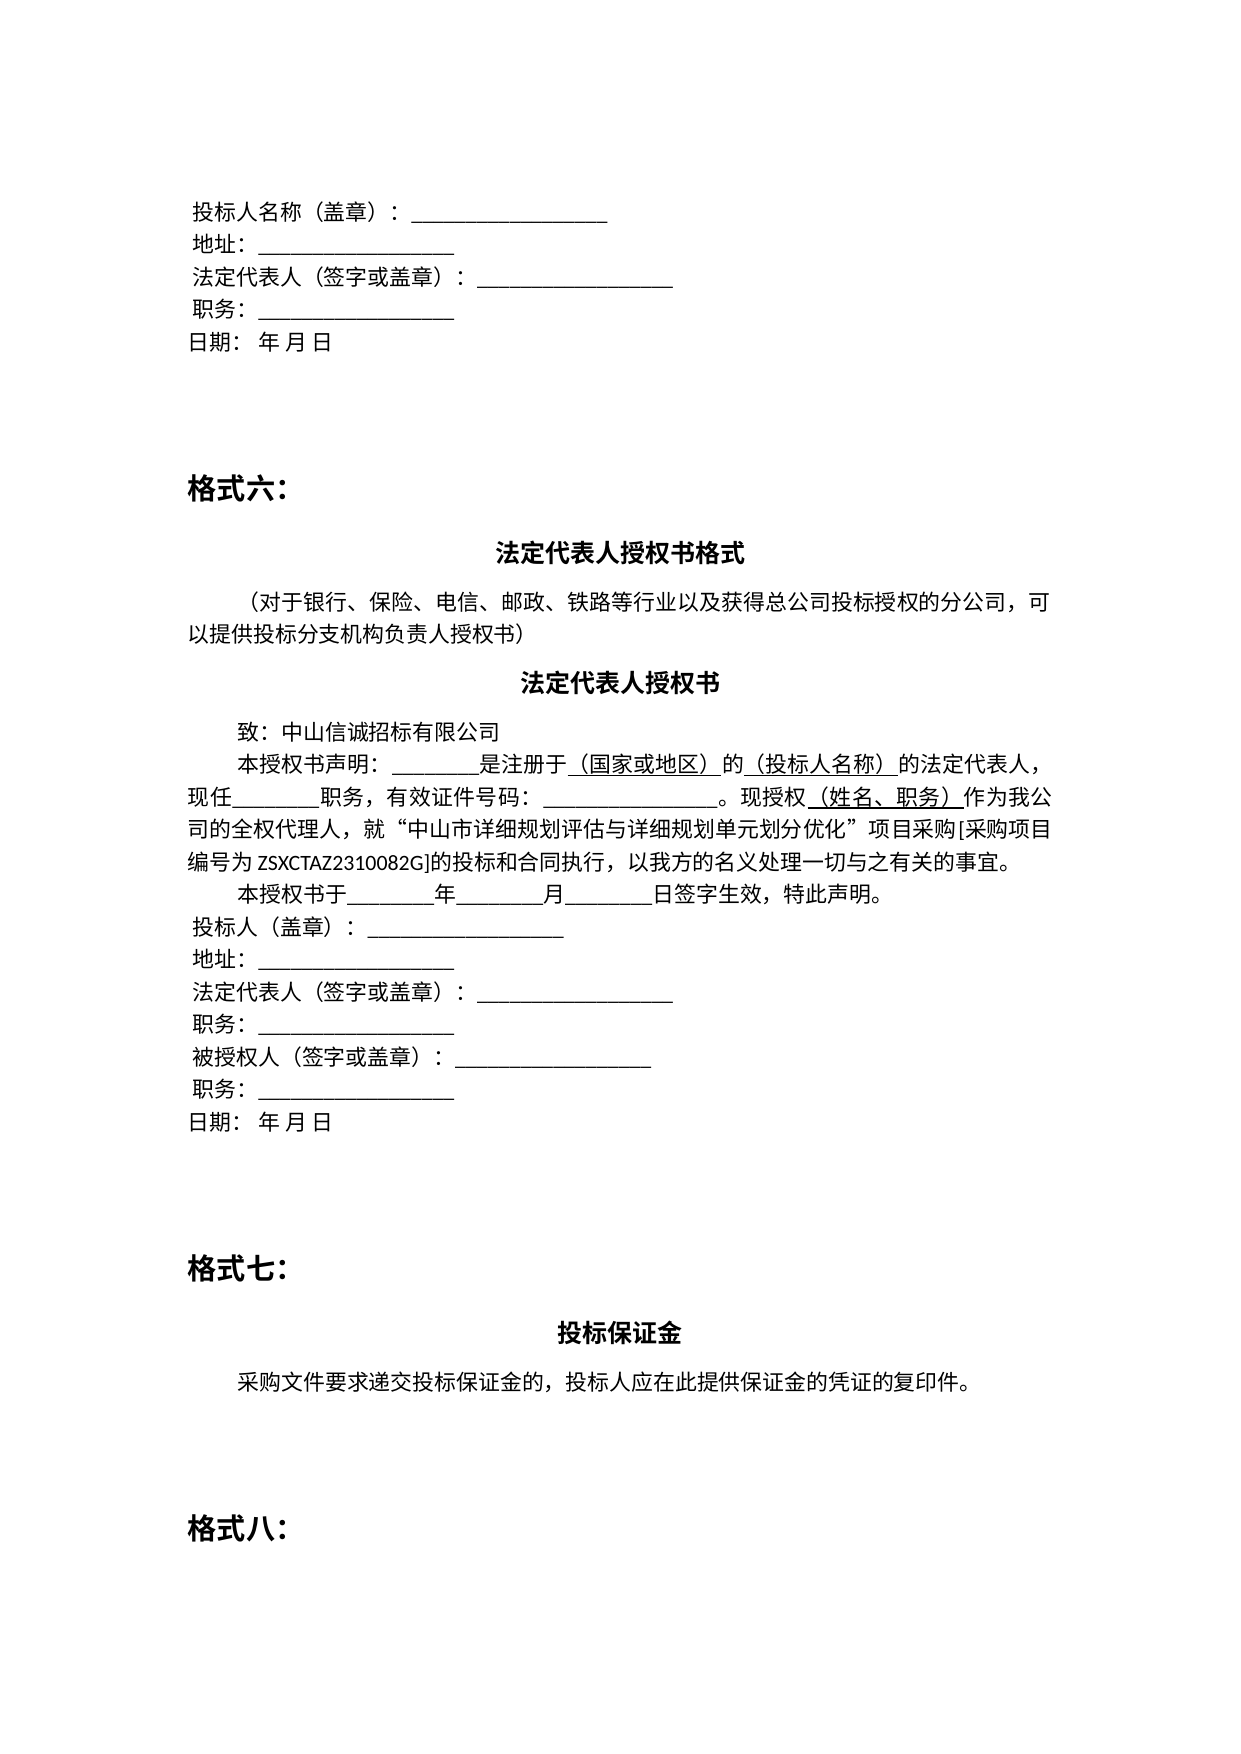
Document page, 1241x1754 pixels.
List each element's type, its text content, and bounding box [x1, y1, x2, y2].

text 职务：__________________ [187, 1007, 1053, 1039]
text 日期： 年 月 日 [187, 1104, 1053, 1137]
text 致：中山信诚招标有限公司 [187, 714, 1053, 747]
text 职务：__________________ [187, 292, 1053, 324]
text 地址：__________________ [187, 942, 1053, 974]
text 投标保证金 [187, 1299, 1053, 1364]
text 采购文件要求递交投标保证金的，投标人应在此提供保证金的凭证的复印件。 [187, 1364, 1053, 1397]
text 格式七： [187, 1234, 1053, 1299]
text 地址：__________________ [187, 227, 1053, 259]
text 格式六： [187, 454, 1053, 519]
text 被授权人（签字或盖章）：__________________ [187, 1039, 1053, 1072]
text 本授权书声明：________是注册于（国家或地区）的（投标人名称）的法定代表人，现任________职务，有效证件号码：________________。现授权（姓名、职务）作为我公司的全权代理人，就“中山市详细规划评估与详细规划单元划分优化”项目采购[采购项目编号为ZSXCTAZ2310082G]的投标和合同执行，以我方的名义处理一切与之有关的事宜。 [187, 747, 1053, 877]
text 日期： 年 月 日 [187, 324, 1053, 357]
text 法定代表人授权书格式 [187, 519, 1053, 584]
text 法定代表人（签字或盖章）：__________________ [187, 259, 1053, 292]
text （对于银行、保险、电信、邮政、铁路等行业以及获得总公司投标授权的分公司，可以提供投标分支机构负责人授权书） [187, 584, 1053, 649]
text 法定代表人授权书 [187, 649, 1053, 714]
text 投标人（盖章）：__________________ [187, 909, 1053, 942]
text 职务：__________________ [187, 1072, 1053, 1104]
text 法定代表人（签字或盖章）：__________________ [187, 974, 1053, 1007]
text 投标人名称（盖章）：__________________ [187, 194, 1053, 227]
text 本授权书于________年________月________日签字生效，特此声明。 [187, 877, 1053, 909]
text 格式八： [187, 1494, 1053, 1559]
